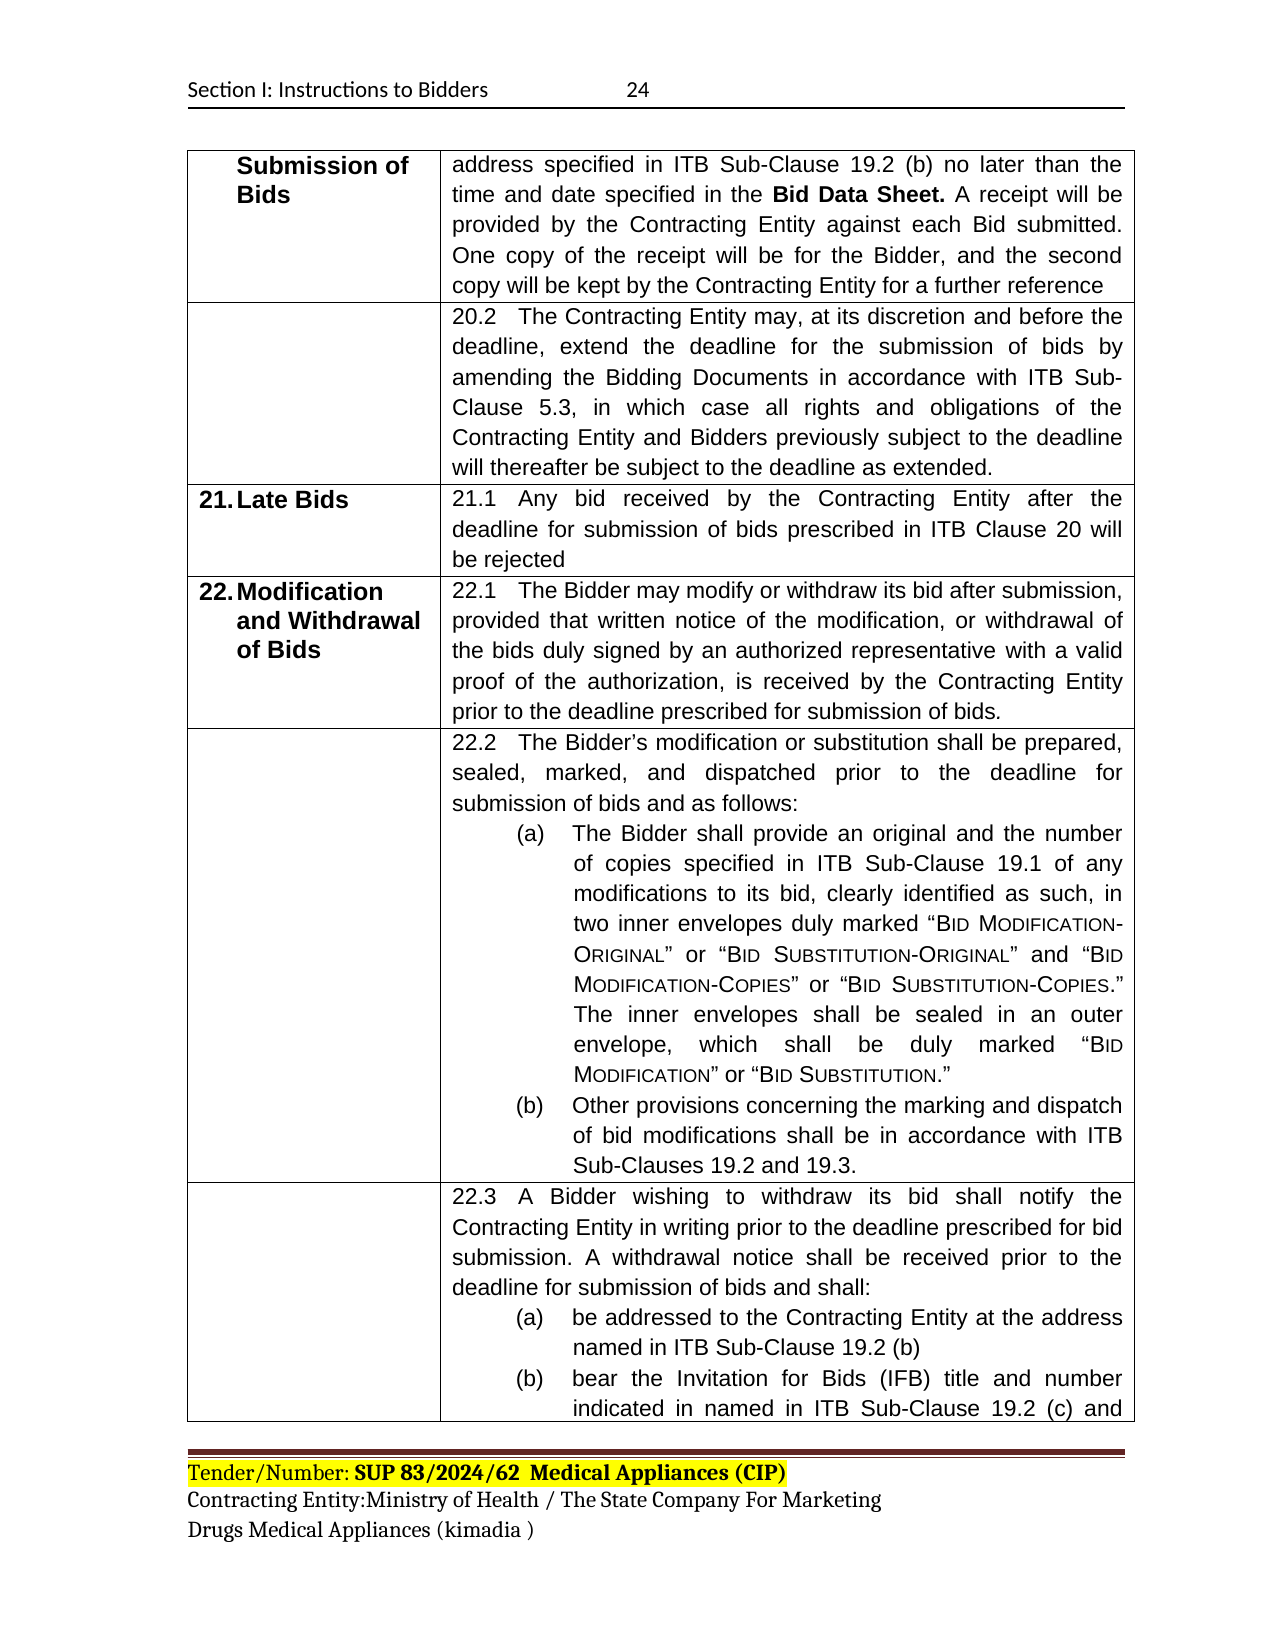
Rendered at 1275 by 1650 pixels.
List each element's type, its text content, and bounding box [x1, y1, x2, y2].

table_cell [441, 151, 1134, 302]
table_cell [441, 1183, 1134, 1421]
table_cell [188, 303, 440, 484]
table_cell 22.2 The Bidder’s modification or substitution shall be prepared, sealed, marked, and dispatched prior to the deadline for submission of bids and as follows: (a) The Bidder shall provide an original and the number of copies specified in ITB Sub-Clause 19.1 of any modifications to its bid, clearly identified as such, in two inner envelopes duly marked “Bid Modification-Original” or “Bid Substitution-Original” and “Bid Modification-Copies” or “Bid Substitution-Copies.” The inner envelopes shall be sealed in an outer envelope, which shall be duly marked “Bid Modification” or “Bid Substitution.” (b) Other provisions concerning the marking and dispatch of bid modifications shall be in accordance with ITB Sub-Clauses 19.2 and 19.3. [441, 729, 1134, 1182]
table_cell [188, 1183, 440, 1421]
table_cell 22. Modification and Withdrawal of Bids [188, 577, 440, 728]
table_cell 22.1 The Bidder may modify or withdraw its bid after submission, provided that written notice of the modification, or withdrawal of the bids duly signed by an authorized representative with a valid proof of the authorization, is received by the Contracting Entity prior to the deadline prescribed for submission of bids. [441, 577, 1134, 728]
table_cell 21.1 Any bid received by the Contracting Entity after the deadline for submission of bids prescribed in ITB Clause 20 will be rejected [441, 485, 1134, 576]
table_cell 21. Late Bids [188, 485, 440, 576]
table_cell [188, 729, 440, 1182]
table_cell 20.2 The Contracting Entity may, at its discretion and before the deadline, extend the deadline for the submission of bids by amending the Bidding Documents in accordance with ITB Sub-Clause 5.3, in which case all rights and obligations of the Contracting Entity and Bidders previously subject to the deadline will thereafter be subject to the deadline as extended. [441, 303, 1134, 484]
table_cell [188, 151, 440, 302]
